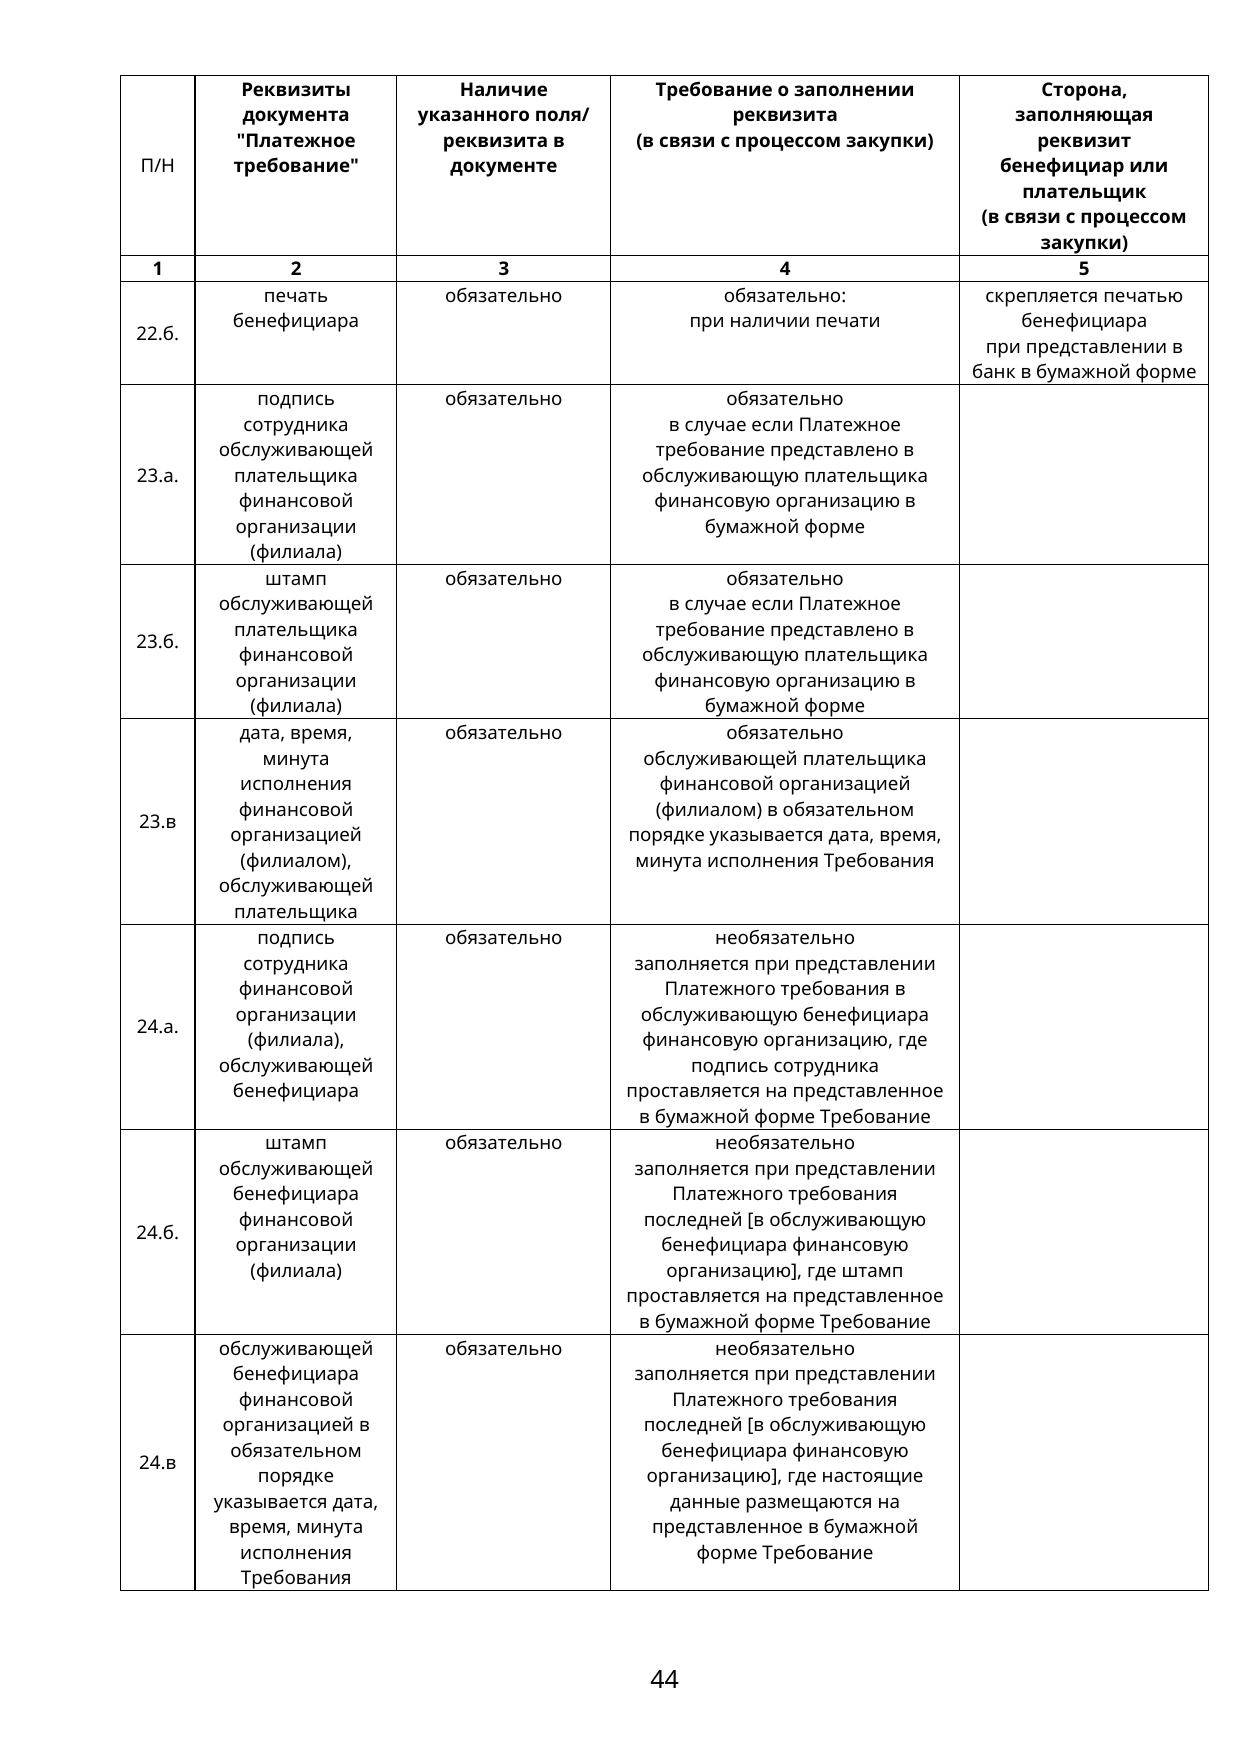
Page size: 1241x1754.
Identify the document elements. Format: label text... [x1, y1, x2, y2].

table_header П/Н [121, 76, 194, 255]
table_cell необязательно заполняется при представлении Платежного требования последней [в обслуживающую бенефициара финансовую организацию], где штамп проставляется на представленное в бумажной форме Требование [611, 1130, 959, 1334]
table_cell 24.б. [121, 1130, 194, 1334]
table_cell 23.б. [121, 565, 194, 718]
table_header Реквизиты документа "Платежное требование" [196, 76, 396, 255]
table_cell обязательно: при наличии печати [611, 282, 959, 384]
table_cell [960, 925, 1208, 1129]
table_cell обязательно [397, 385, 610, 564]
table_cell обязательно в случае если Платежное требование представлено в обслуживающую плательщика финансовую организацию в бумажной форме [611, 565, 959, 718]
table_cell 3 [397, 256, 610, 281]
table_cell обязательно [397, 719, 610, 923]
table_cell печать бенефициара [196, 282, 396, 384]
table_cell обязательно [397, 1335, 610, 1590]
table_cell обязательно [397, 565, 610, 718]
table_cell 2 [196, 256, 396, 281]
table_cell 23.в [121, 719, 194, 923]
table_cell [960, 1130, 1208, 1334]
table_cell дата, время, минута исполнения финансовой организацией (филиалом), обслуживающей плательщика [196, 719, 396, 923]
table_header Наличие указанного поля/ реквизита в документе [397, 76, 610, 255]
table_cell 24.в [121, 1335, 194, 1590]
table_cell обязательно обслуживающей плательщика финансовой организацией (филиалом) в обязательном порядке указывается дата, время, минута исполнения Требования [611, 719, 959, 923]
table_cell 1 [121, 256, 194, 281]
table_cell [960, 565, 1208, 718]
table_cell подпись сотрудника обслуживающей плательщика финансовой организации (филиала) [196, 385, 396, 564]
table_cell подпись сотрудника финансовой организации (филиала), обслуживающей бенефициара [196, 925, 396, 1129]
table_cell скрепляется печатью бенефициара при представлении в банк в бумажной форме [960, 282, 1208, 384]
table_cell штамп обслуживающей плательщика финансовой организации (филиала) [196, 565, 396, 718]
table_cell 5 [960, 256, 1208, 281]
table_header Сторона, заполняющая реквизит бенефициар или плательщик (в связи с процессом закупки) [960, 76, 1208, 255]
table_cell штамп обслуживающей бенефициара финансовой организации (филиала) [196, 1130, 396, 1334]
table_cell обязательно [397, 1130, 610, 1334]
table_cell необязательно заполняется при представлении Платежного требования в обслуживающую бенефициара финансовую организацию, где подпись сотрудника проставляется на представленное в бумажной форме Требование [611, 925, 959, 1129]
table_cell 22.б. [121, 282, 194, 384]
table_cell необязательно заполняется при представлении Платежного требования последней [в обслуживающую бенефициара финансовую организацию], где настоящие данные размещаются на представленное в бумажной форме Требование [611, 1335, 959, 1590]
table_cell 4 [611, 256, 959, 281]
table_cell обслуживающей бенефициара финансовой организацией в обязательном порядке указывается дата, время, минута исполнения Требования [196, 1335, 396, 1590]
table_header Требование о заполнении реквизита (в связи с процессом закупки) [611, 76, 959, 255]
table_cell обязательно [397, 282, 610, 384]
table_cell 24.а. [121, 925, 194, 1129]
table_cell обязательно в случае если Платежное требование представлено в обслуживающую плательщика финансовую организацию в бумажной форме [611, 385, 959, 564]
table_cell 23.а. [121, 385, 194, 564]
table_cell [960, 385, 1208, 564]
table_cell [960, 1335, 1208, 1590]
table_cell обязательно [397, 925, 610, 1129]
table_cell [960, 719, 1208, 923]
